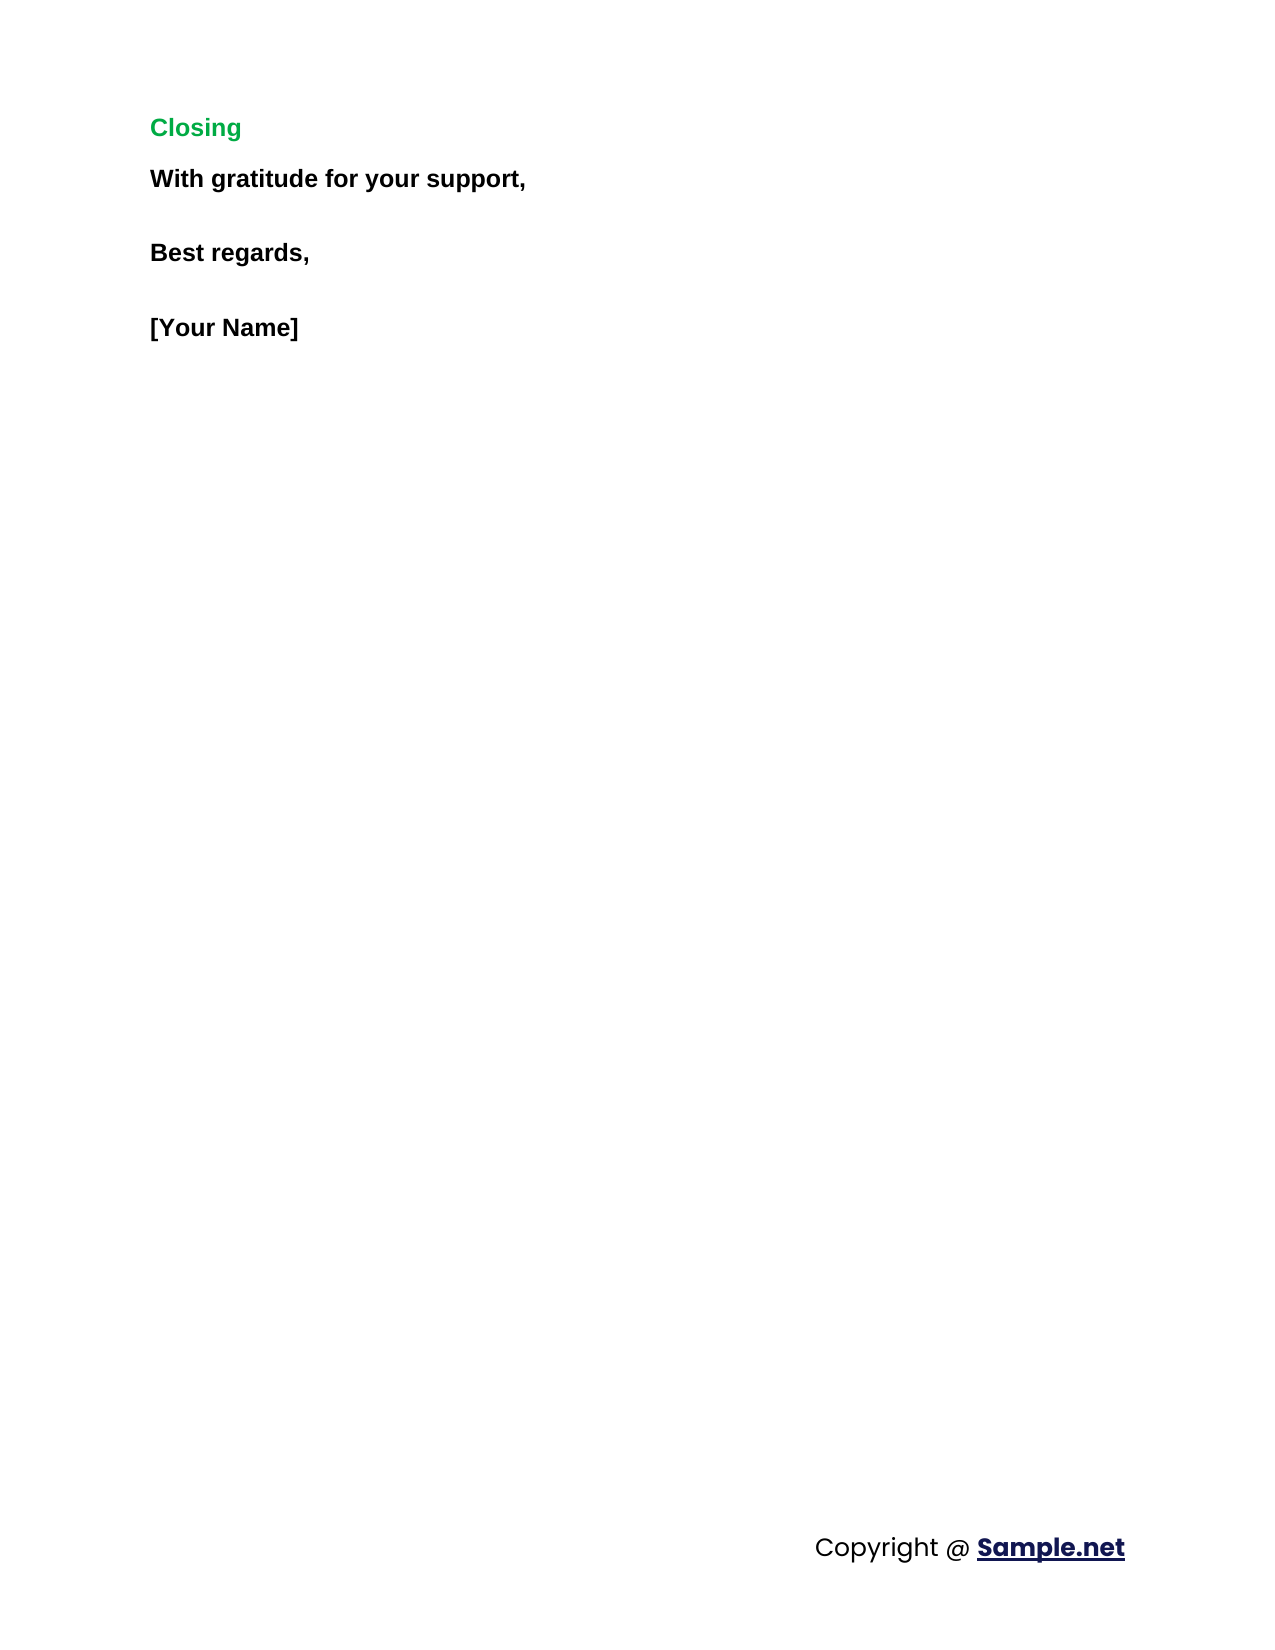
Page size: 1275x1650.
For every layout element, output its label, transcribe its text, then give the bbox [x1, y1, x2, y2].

text With gratitude for your support, [150, 164, 1125, 193]
subtitle Closing [150, 112, 1125, 141]
text Best regards, [150, 238, 1125, 267]
text [Your Name] [150, 313, 1125, 341]
